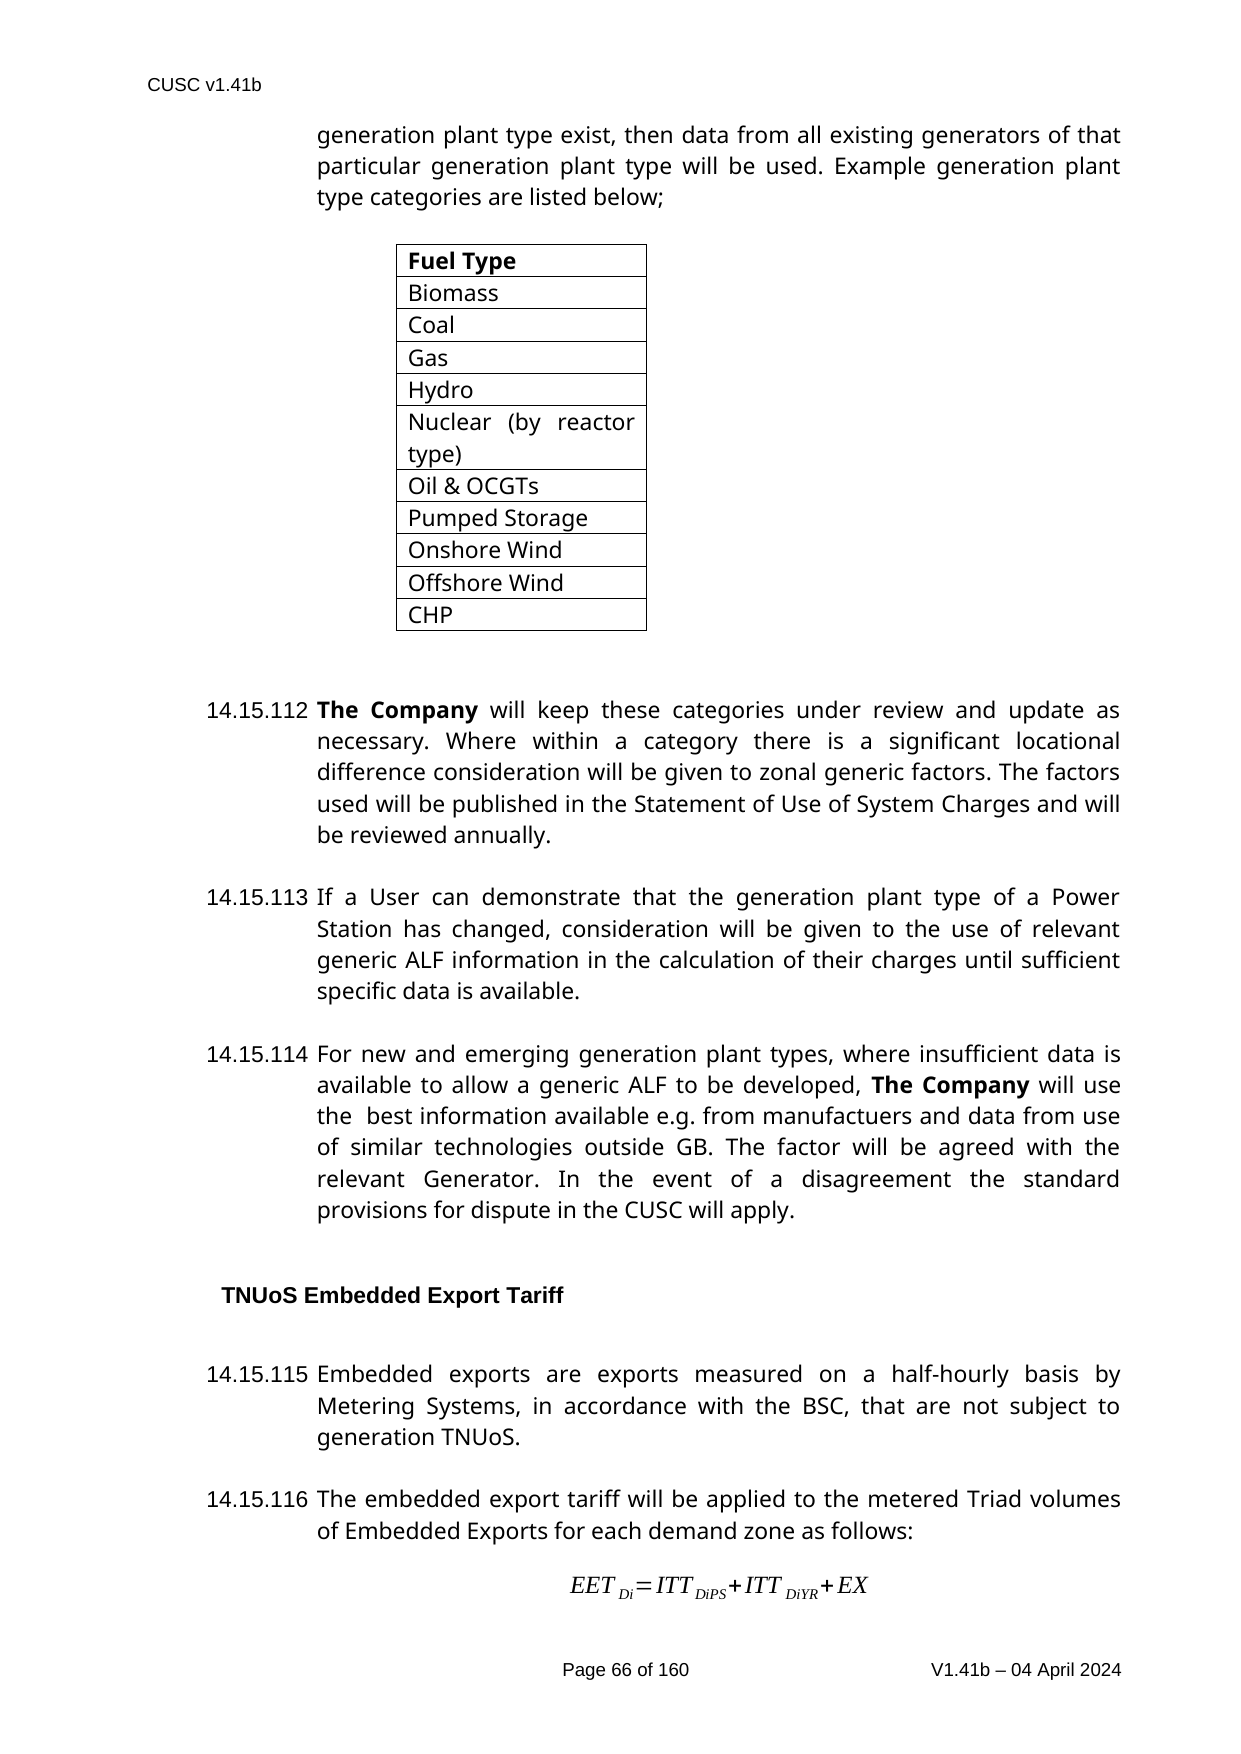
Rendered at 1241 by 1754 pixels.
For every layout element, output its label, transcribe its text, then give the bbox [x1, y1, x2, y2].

table_cell Biomass [397, 277, 646, 308]
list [206, 119, 1121, 212]
list The Company will keep these categories under review and update as necessary. Where within a category there is a significant locational difference consideration will be given to zonal generic factors. The factors used will be published in the Statement of Use of System Charges and will be reviewed annually. [206, 694, 1121, 850]
table_cell Coal [397, 309, 646, 341]
table_cell Hydro [397, 374, 646, 405]
subtitle TNUoS Embedded Export Tariff [221, 1282, 1121, 1308]
list If a User can demonstrate that the generation plant type of a Power Station has changed, consideration will be given to the use of relevant generic ALF information in the calculation of their charges until sufficient specific data is available. [206, 881, 1121, 1006]
list For new and emerging generation plant types, where insufficient data is available to allow a generic ALF to be developed, The Company will use the best information available e.g. from manufactuers and data from use of similar technologies outside GB. The factor will be agreed with the relevant Generator. In the event of a disagreement the standard provisions for dispute in the CUSC will apply. [206, 1037, 1121, 1225]
table_header Fuel Type [397, 245, 646, 276]
table_cell Offshore Wind [397, 567, 646, 598]
list The embedded export tariff will be applied to the metered Triad volumes of Embedded Exports for each demand zone as follows: [206, 1483, 1121, 1546]
list Embedded exports are exports measured on a half-hourly basis by Metering Systems, in accordance with the BSC, that are not subject to generation TNUoS. [206, 1358, 1121, 1452]
table_cell Nuclear (by reactor type) [397, 406, 646, 469]
table_cell Gas [397, 342, 646, 373]
table_cell Oil & OCGTs [397, 470, 646, 501]
table_cell CHP [397, 599, 646, 630]
table_cell Pumped Storage [397, 502, 646, 533]
table_cell Onshore Wind [397, 534, 646, 566]
